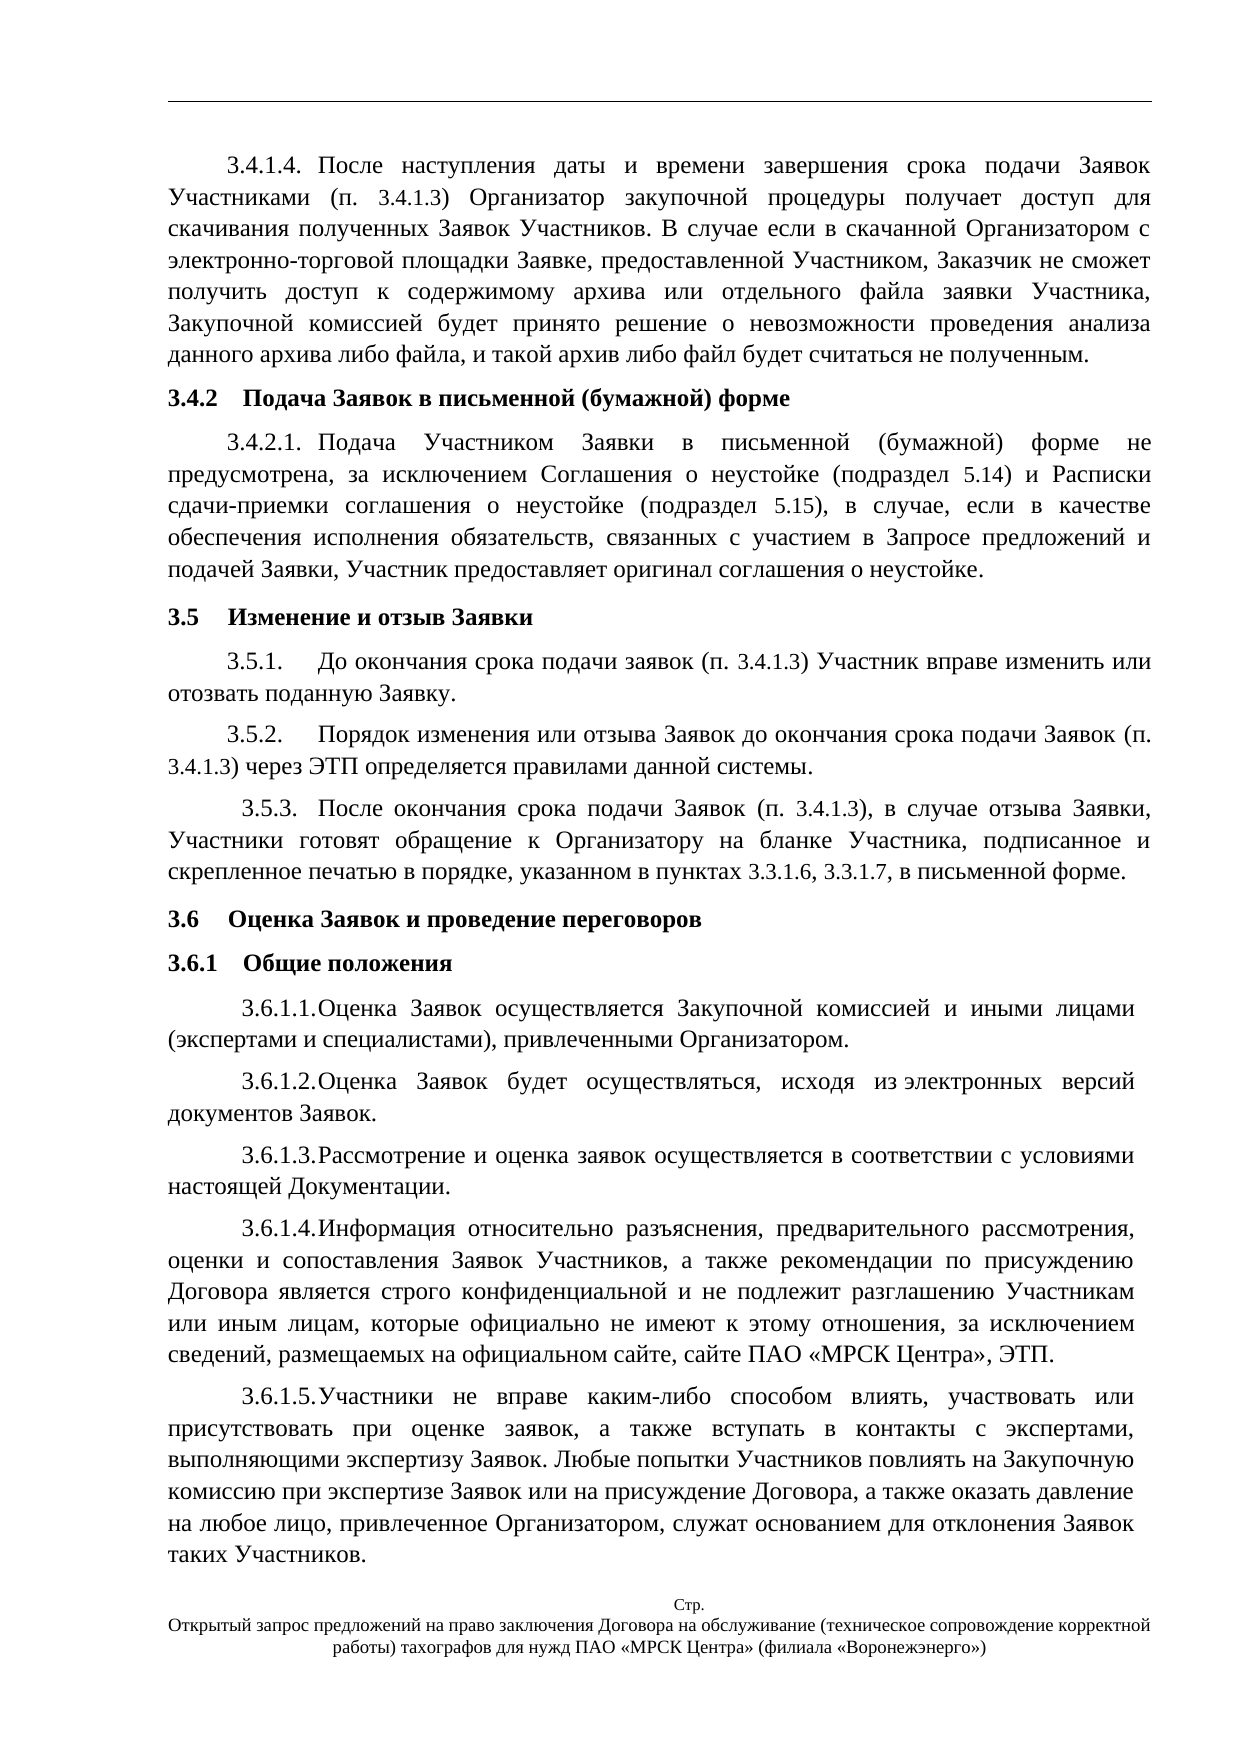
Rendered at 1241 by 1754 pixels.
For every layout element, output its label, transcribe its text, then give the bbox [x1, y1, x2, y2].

list Участники не вправе каким-либо способом влиять, участвовать или присутствовать при оценке заявок, а также вступать в контакты с экспертами, выполняющими экспертизу Заявок. Любые попытки Участников повлиять на Закупочную комиссию при экспертизе Заявок или на присуждение Договора, а также оказать давление на любое лицо, привлеченное Организатором, служат основанием для отклонения Заявок таких Участников. [168, 1381, 1135, 1568]
list Подача Участником Заявки в письменной (бумажной) форме не предусмотрена, за исключением Соглашения о неустойке (подраздел 5.14) и Расписки сдачи-приемки соглашения о неустойке (подраздел 5.15), в случае, если в качестве обеспечения исполнения обязательств, связанных с участием в Запросе предложений и подачей Заявки, Участник предоставляет оригинал соглашения о неустойке. [168, 427, 1152, 582]
subtitle Подача Заявок в письменной (бумажной) форме [168, 383, 1152, 412]
list До окончания срока подачи заявок (п. 3.4.1.3) Участник вправе изменить или отозвать поданную Заявку. [168, 646, 1152, 706]
list Порядок изменения или отзыва Заявок до окончания срока подачи Заявок (п. 3.4.1.3) через ЭТП определяется правилами данной системы. [168, 719, 1152, 780]
subtitle Общие положения [168, 948, 1152, 977]
list Оценка Заявок будет осуществляться, исходя из электронных версий документов Заявок. [168, 1066, 1135, 1126]
subtitle Изменение и отзыв Заявки [168, 602, 1152, 631]
subtitle Оценка Заявок и проведение переговоров [168, 904, 1152, 933]
list После окончания срока подачи Заявок (п. 3.4.1.3), в случае отзыва Заявки, Участники готовят обращение к Организатору на бланке Участника, подписанное и скрепленное печатью в порядке, указанном в пунктах 3.3.1.6, 3.3.1.7, в письменной форме. [168, 793, 1152, 885]
list Оценка Заявок осуществляется Закупочной комиссией и иными лицами (экспертами и специалистами), привлеченными Организатором. [168, 993, 1135, 1053]
list После наступления даты и времени завершения срока подачи Заявок Участниками (п. 3.4.1.3) Организатор закупочной процедуры получает доступ для скачивания полученных Заявок Участников. В случае если в скачанной Организатором с электронно-торговой площадки Заявке, предоставленной Участником, Заказчик не сможет получить доступ к содержимому архива или отдельного файла заявки Участника, Закупочной комиссией будет принято решение о невозможности проведения анализа данного архива либо файла, и такой архив либо файл будет считаться не полученным. [168, 150, 1152, 368]
list Рассмотрение и оценка заявок осуществляется в соответствии с условиями настоящей Документации. [168, 1140, 1135, 1200]
list Информация относительно разъяснения, предварительного рассмотрения, оценки и сопоставления Заявок Участников, а также рекомендации по присуждению Договора является строго конфиденциальной и не подлежит разглашению Участникам или иным лицам, которые официально не имеют к этому отношения, за исключением сведений, размещаемых на официальном сайте, сайте ПАО «МРСК Центра», ЭТП. [168, 1213, 1135, 1368]
